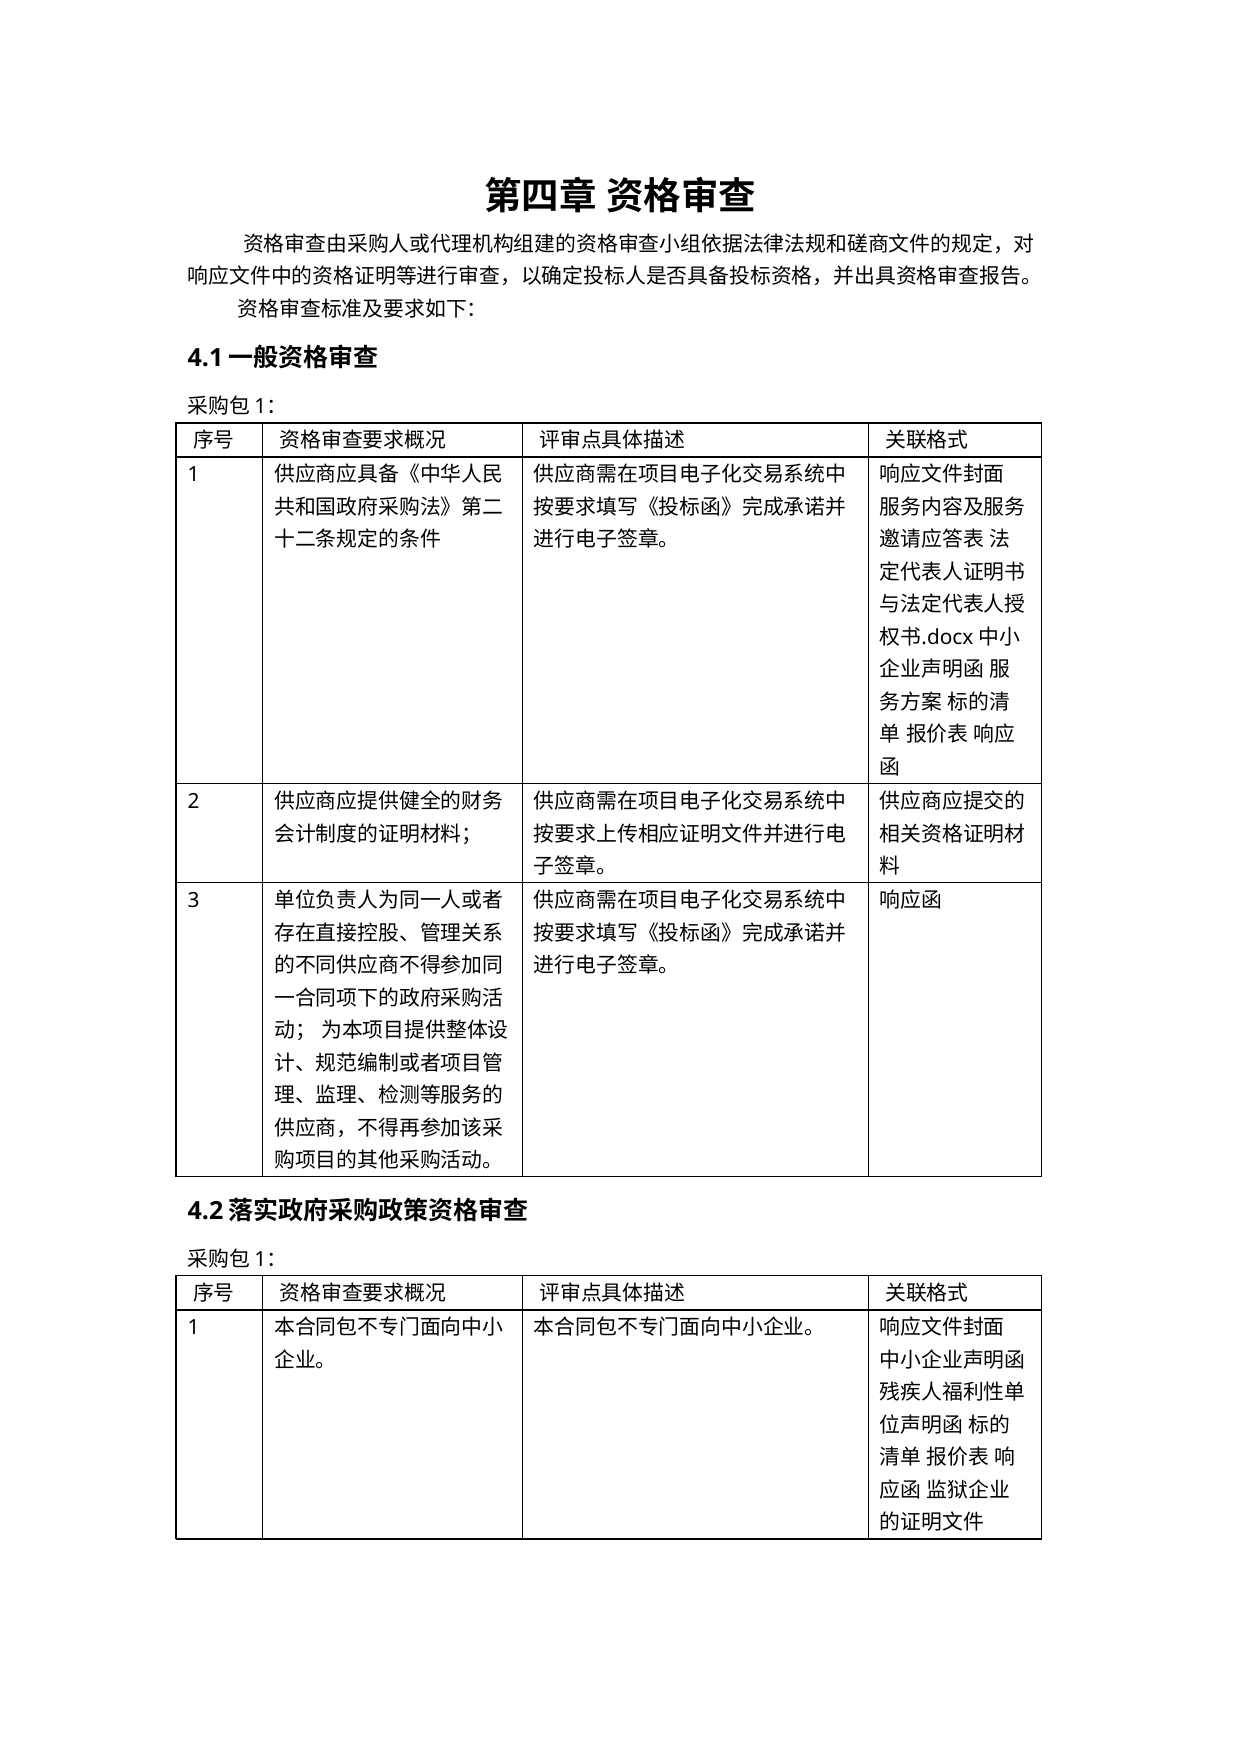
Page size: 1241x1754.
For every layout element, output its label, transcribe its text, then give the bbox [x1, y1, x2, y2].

table_cell 1 [177, 1311, 262, 1538]
table_header 评审点具体描述 [523, 1276, 868, 1309]
table_cell 单位负责人为同一人或者存在直接控股、管理关系的不同供应商不得参加同一合同项下的政府采购活动； 为本项目提供整体设计、规范编制或者项目管理、监理、检测等服务的供应商，不得再参加该采购项目的其他采购活动。 [263, 883, 522, 1176]
text 第四章 资格审查 [187, 162, 1053, 227]
table_header 关联格式 [869, 1276, 1041, 1309]
table_cell 供应商应提供健全的财务会计制度的证明材料； [263, 784, 522, 882]
table_cell 本合同包不专门面向中小企业。 [523, 1311, 868, 1538]
table_header 关联格式 [869, 424, 1041, 456]
table_cell 响应文件封面 服务内容及服务邀请应答表 法定代表人证明书与法定代表人授权书.docx 中小企业声明函 服务方案 标的清单 报价表 响应函 [869, 458, 1041, 783]
text 资格审查由采购人或代理机构组建的资格审查小组依据法律法规和磋商文件的规定，对响应文件中的资格证明等进行审查，以确定投标人是否具备投标资格，并出具资格审查报告。 [187, 227, 1053, 292]
table_header 评审点具体描述 [523, 424, 868, 456]
table_cell 响应函 [869, 883, 1041, 1176]
text 采购包1： [187, 389, 1053, 422]
text 资格审查标准及要求如下： [187, 292, 1053, 324]
table_cell 本合同包不专门面向中小企业。 [263, 1311, 522, 1538]
table_cell 供应商需在项目电子化交易系统中按要求填写《投标函》完成承诺并进行电子签章。 [523, 883, 868, 1176]
table_header 序号 [177, 424, 262, 456]
text 4.2落实政府采购政策资格审查 [187, 1177, 1053, 1242]
table_cell 供应商需在项目电子化交易系统中按要求上传相应证明文件并进行电子签章。 [523, 784, 868, 882]
text 4.1一般资格审查 [187, 324, 1053, 389]
table_cell 供应商需在项目电子化交易系统中按要求填写《投标函》完成承诺并进行电子签章。 [523, 458, 868, 783]
table_cell 1 [177, 458, 262, 783]
table_cell 供应商应提交的相关资格证明材料 [869, 784, 1041, 882]
table_cell 2 [177, 784, 262, 882]
table_header 序号 [177, 1276, 262, 1309]
table_header 资格审查要求概况 [263, 424, 522, 456]
table_cell 供应商应具备《中华人民共和国政府采购法》第二十二条规定的条件 [263, 458, 522, 783]
table_header 资格审查要求概况 [263, 1276, 522, 1309]
table_cell 响应文件封面 中小企业声明函 残疾人福利性单位声明函 标的清单 报价表 响应函 监狱企业的证明文件 [869, 1311, 1041, 1538]
table_cell 3 [177, 883, 262, 1176]
text 采购包1： [187, 1242, 1053, 1275]
